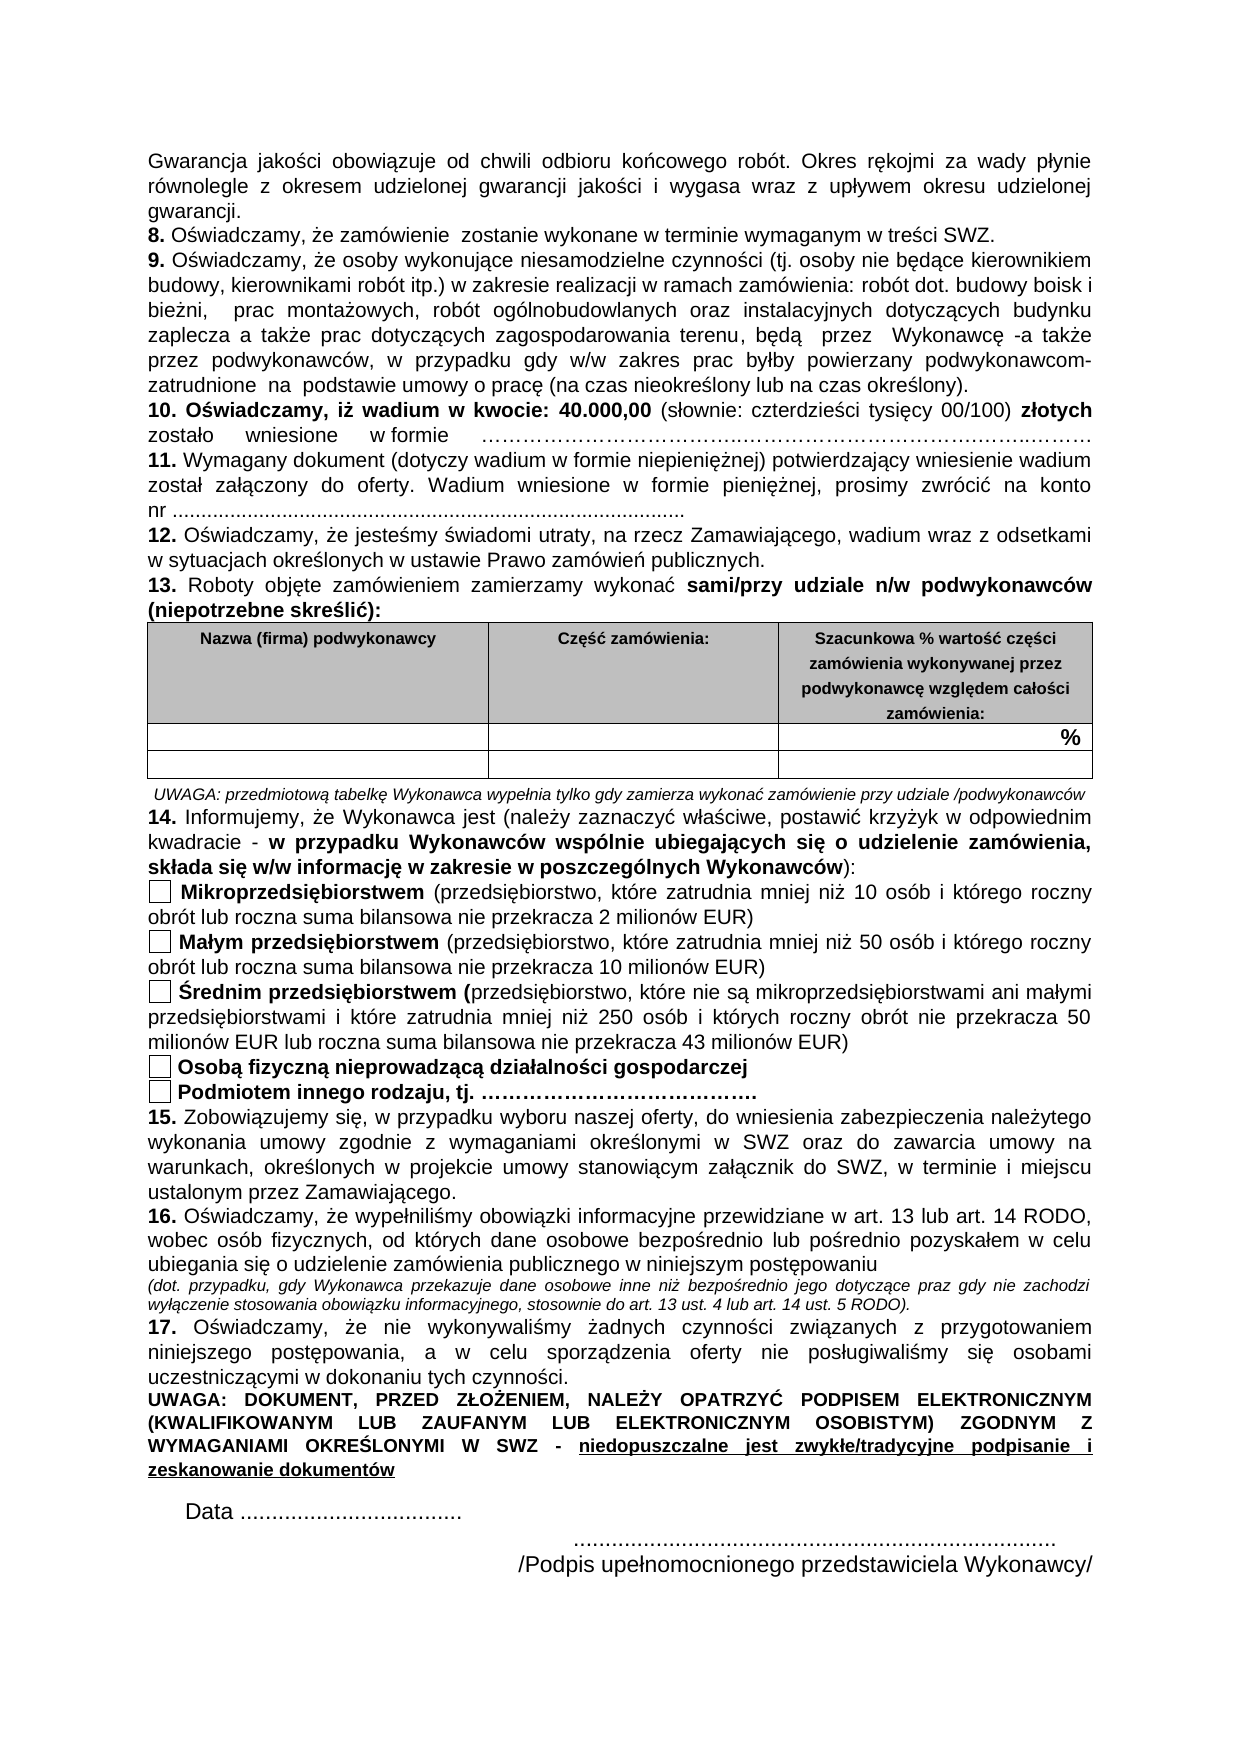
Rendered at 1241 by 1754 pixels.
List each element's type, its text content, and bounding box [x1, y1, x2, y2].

table_cell [779, 751, 1092, 777]
text 10. Oświadczamy, iż wadium w kwocie: 40.000,00 (słownie: czterdzieści tysięcy 00/100) złotych zostało wniesione w formie ………………………………..…………………………….……..……… 11. Wymagany dokument (dotyczy wadium w formie niepieniężnej) potwierdzający wniesienie wadium został załączony do oferty. Wadium wniesione w formie pieniężnej, prosimy zwrócić na konto nr ......................................................................................... [148, 397, 1093, 522]
table_cell % [779, 724, 1092, 750]
text 15. Zobowiązujemy się, w przypadku wyboru naszej oferty, do wniesienia zabezpieczenia należytego wykonania umowy zgodnie z wymaganiami określonymi w SWZ oraz do zawarcia umowy na warunkach, określonych w projekcie umowy stanowiącym załącznik do SWZ, w terminie i miejscu ustalonym przez Zamawiającego. [148, 1103, 1093, 1203]
text UWAGA: przedmiotową tabelkę Wykonawca wypełnia tylko gdy zamierza wykonać zamówienie przy udziale /podwykonawców [148, 779, 1093, 803]
text (dot. przypadku, gdy Wykonawca przekazuje dane osobowe inne niż bezpośrednio jego dotyczące praz gdy nie zachodzi wyłączenie stosowania obowiązku informacyjnego, stosownie do art. 13 ust. 4 lub art. 14 ust. 5 RODO). [148, 1275, 1093, 1314]
text 16. Oświadczamy, że wypełniliśmy obowiązki informacyjne przewidziane w art. 13 lub art. 14 RODO, wobec osób fizycznych, od których dane osobowe bezpośrednio lub pośrednio pozyskałem w celu ubiegania się o udzielenie zamówienia publicznego w niniejszym postępowaniu [148, 1203, 1093, 1275]
text Gwarancja jakości obowiązuje od chwili odbioru końcowego robót. Okres rękojmi za wady płynie równolegle z okresem udzielonej gwarancji jakości i wygasa wraz z upływem okresu udzielonej gwarancji. [148, 148, 1093, 223]
text Mikroprzedsiębiorstwem (przedsiębiorstwo, które zatrudnia mniej niż 10 osób i którego roczny obrót lub roczna suma bilansowa nie przekracza 2 milionów EUR) [148, 878, 1093, 928]
text Podmiotem innego rodzaju, tj. …………………………………. [148, 1078, 1093, 1103]
table_header Nazwa (firma) podwykonawcy [148, 623, 488, 723]
table_cell [489, 724, 778, 750]
text 17. Oświadczamy, że nie wykonywaliśmy żadnych czynności związanych z przygotowaniem niniejszego postępowania, a w celu sporządzenia oferty nie posługiwaliśmy się osobami uczestniczącymi w dokonaniu tych czynności. [148, 1314, 1093, 1389]
text 13. Roboty objęte zamówieniem zamierzamy wykonać sami/przy udziale n/w podwykonawców (niepotrzebne skreślić): [148, 572, 1093, 622]
text Data ................................... [185, 1498, 1093, 1524]
text 9. Oświadczamy, że osoby wykonujące niesamodzielne czynności (tj. osoby nie będące kierownikiem budowy, kierownikami robót itp.) w zakresie realizacji w ramach zamówienia: robót dot. budowy boisk i bieżni, prac montażowych, robót ogólnobudowlanych oraz instalacyjnych dotyczących budynku zaplecza a także prac dotyczących zagospodarowania terenu, będą przez Wykonawcę -a także przez podwykonawców, w przypadku gdy w/w zakres prac byłby powierzany podwykonawcom- zatrudnione na podstawie umowy o pracę (na czas nieokreślony lub na czas określony). [148, 247, 1093, 397]
text /Podpis upełnomocnionego przedstawiciela Wykonawcy/ [177, 1551, 1093, 1577]
table_cell [489, 751, 778, 777]
table_cell [148, 751, 488, 777]
text Średnim przedsiębiorstwem (przedsiębiorstwo, które nie są mikroprzedsiębiorstwami ani małymi przedsiębiorstwami i które zatrudnia mniej niż 250 osób i których roczny obrót nie przekracza 50 milionów EUR lub roczna suma bilansowa nie przekracza 43 milionów EUR) [148, 978, 1093, 1053]
text 8. Oświadczamy, że zamówienie zostanie wykonane w terminie wymaganym w treści SWZ. [148, 223, 1093, 247]
text Małym przedsiębiorstwem (przedsiębiorstwo, które zatrudnia mniej niż 50 osób i którego roczny obrót lub roczna suma bilansowa nie przekracza 10 milionów EUR) [148, 928, 1093, 978]
text Osobą fizyczną nieprowadzącą działalności gospodarczej [148, 1053, 1093, 1078]
table_cell [148, 724, 488, 750]
table_header Część zamówienia: [489, 623, 778, 723]
text 12. Oświadczamy, że jesteśmy świadomi utraty, na rzecz Zamawiającego, wadium wraz z odsetkami w sytuacjach określonych w ustawie Prawo zamówień publicznych. [148, 522, 1093, 572]
text ............................................................................ [185, 1524, 1093, 1551]
table_header Szacunkowa % wartość części zamówienia wykonywanej przez podwykonawcę względem całości zamówienia: [779, 623, 1092, 723]
text 14. Informujemy, że Wykonawca jest (należy zaznaczyć właściwe, postawić krzyżyk w odpowiednim kwadracie - w przypadku Wykonawców wspólnie ubiegających się o udzielenie zamówienia, składa się w/w informację w zakresie w poszczególnych Wykonawców): [148, 803, 1093, 878]
text UWAGA: DOKUMENT, PRZED ZŁOŻENIEM, NALEŻY OPATRZYĆ PODPISEM ELEKTRONICZNYM (KWALIFIKOWANYM LUB ZAUFANYM LUB ELEKTRONICZNYM OSOBISTYM) ZGODNYM Z WYMAGANIAMI OKREŚLONYMI W SWZ - niedopuszczalne jest zwykłe/tradycyjne podpisanie i zeskanowanie dokumentów [148, 1389, 1093, 1480]
